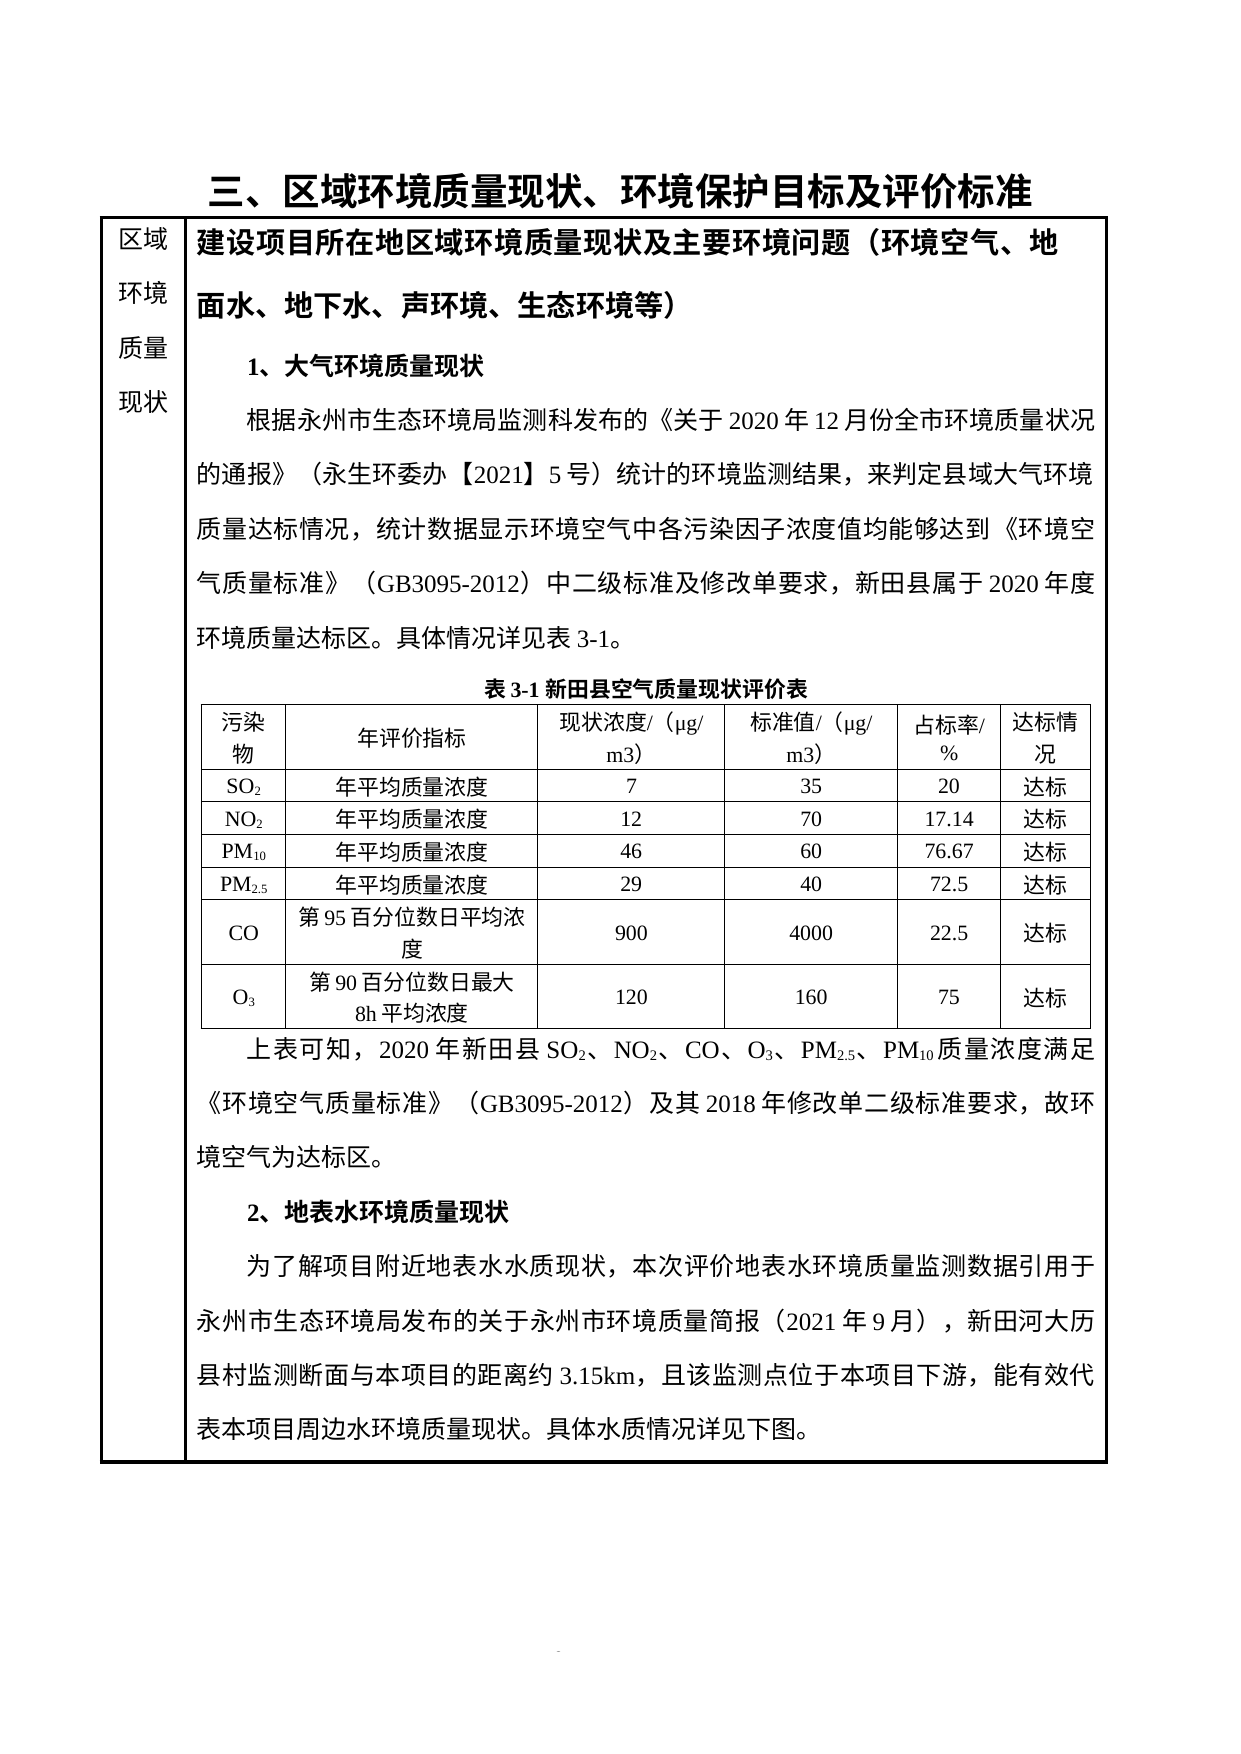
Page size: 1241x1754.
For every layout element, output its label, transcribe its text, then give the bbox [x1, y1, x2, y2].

table_header 区域环境质量现状 [103, 219, 184, 1460]
subtitle 三、区域环境质量现状、环境保护目标及评价标准 [112, 162, 1128, 216]
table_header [187, 219, 1105, 1460]
